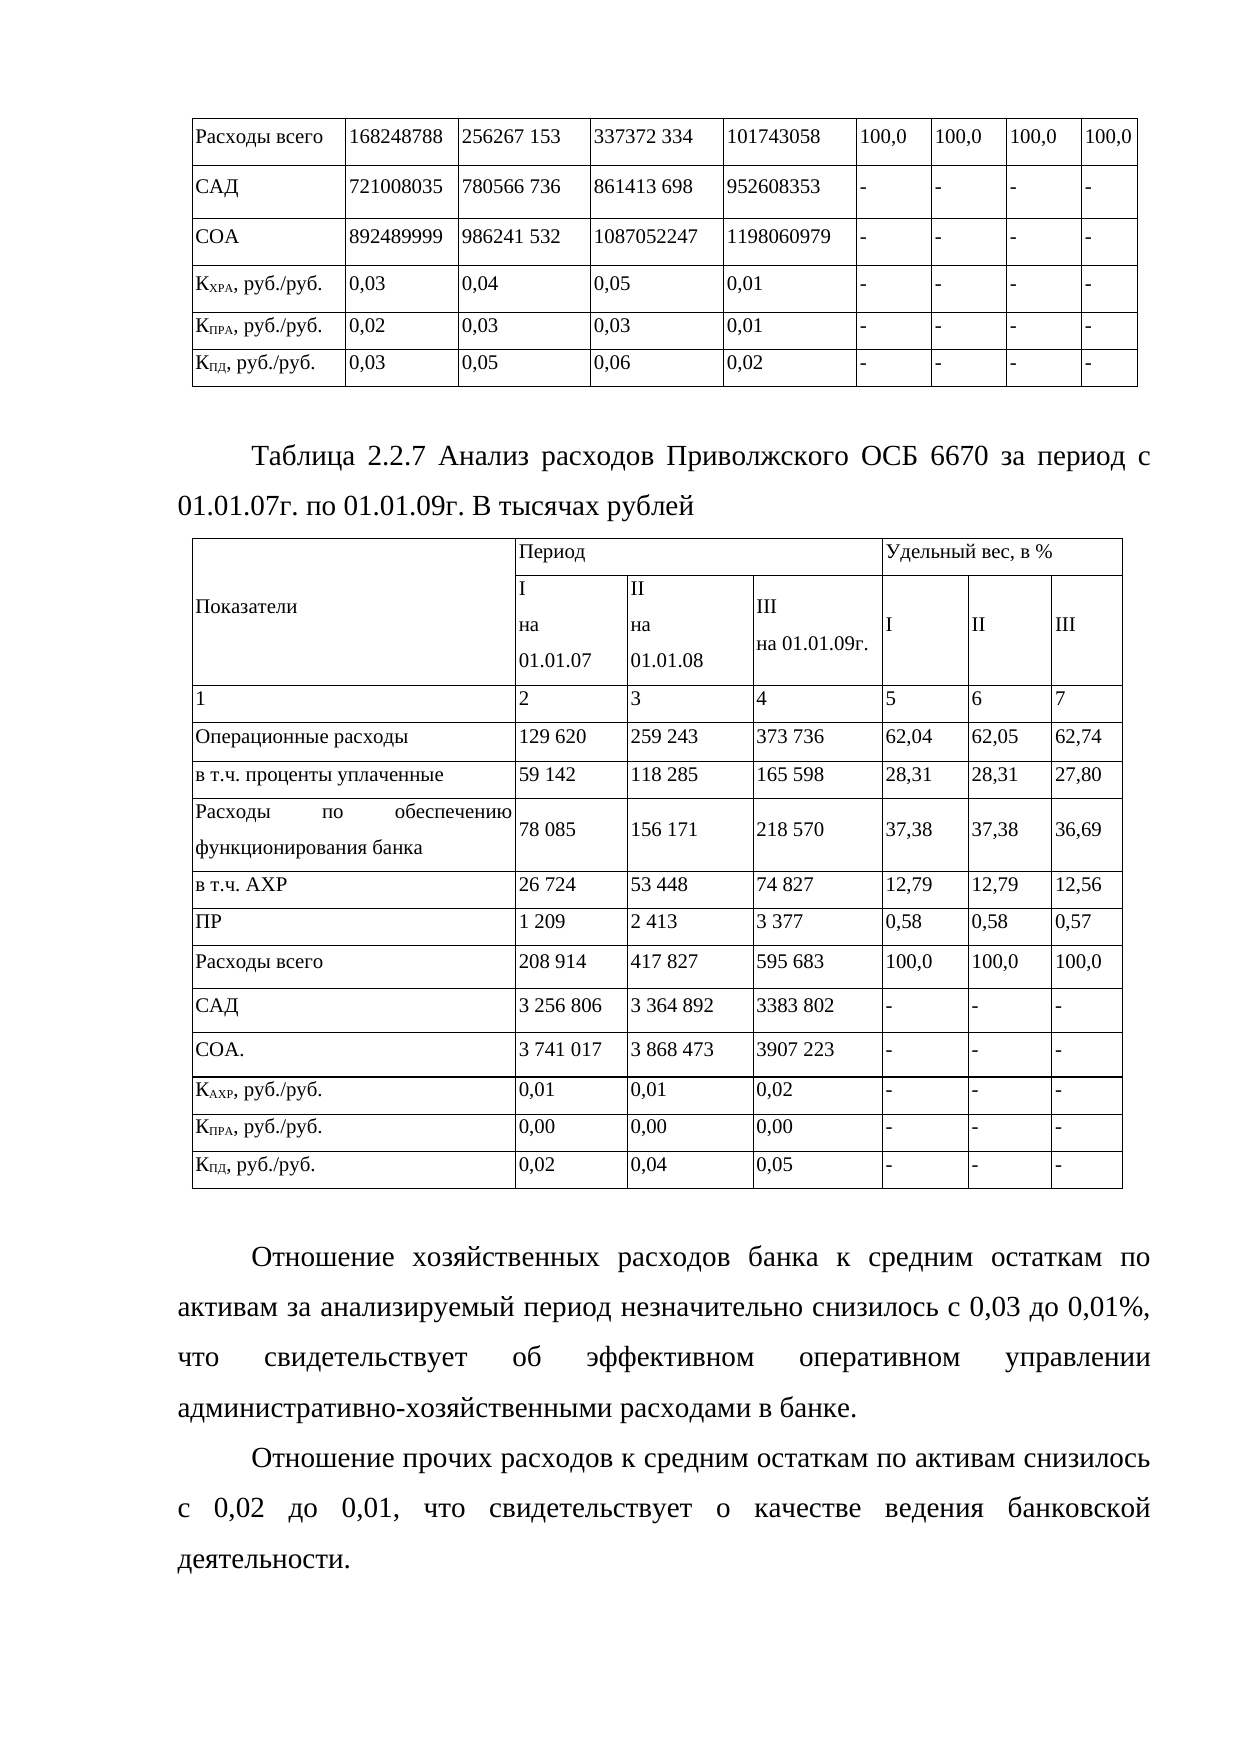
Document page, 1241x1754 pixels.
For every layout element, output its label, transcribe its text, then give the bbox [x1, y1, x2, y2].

table_cell 12,79 [969, 872, 1051, 908]
table_cell I на 01.01.07 [516, 576, 627, 684]
table_cell 2 [516, 686, 627, 722]
table_cell 37,38 [969, 799, 1051, 871]
table_cell 0,05 [459, 350, 590, 386]
table_cell 3 364 892 [628, 989, 753, 1032]
table_cell - [883, 1033, 968, 1076]
table_cell - [883, 989, 968, 1032]
table_cell 259 243 [628, 723, 753, 761]
table_cell - [1052, 1078, 1122, 1113]
table_cell 12,79 [883, 872, 968, 908]
table_cell 7 [1052, 686, 1122, 722]
table_cell 4 [754, 686, 882, 722]
table_cell - [857, 219, 931, 265]
table_cell КПД, руб./руб. [193, 1152, 515, 1188]
table_header Удельный вес, в % [883, 539, 1122, 575]
table_cell - [1082, 166, 1137, 217]
table_cell 53 448 [628, 872, 753, 908]
table_cell 892489999 [346, 219, 458, 265]
table_cell - [1007, 313, 1081, 349]
table_cell - [1007, 266, 1081, 312]
table_cell 0,02 [724, 350, 856, 386]
table_cell 129 620 [516, 723, 627, 761]
table_cell - [1052, 1115, 1122, 1151]
table_cell 62,04 [883, 723, 968, 761]
table_cell 256267 153 [459, 119, 590, 165]
table_cell - [932, 219, 1006, 265]
table_cell Расходы всего [193, 946, 515, 988]
table_cell 0,57 [1052, 909, 1122, 945]
table_cell 218 570 [754, 799, 882, 871]
table_cell 3 377 [754, 909, 882, 945]
table_cell - [1082, 266, 1137, 312]
table_cell 62,05 [969, 723, 1051, 761]
table_cell 0,05 [754, 1152, 882, 1188]
table_cell 100,0 [1007, 119, 1081, 165]
table_cell в т.ч. проценты уплаченные [193, 762, 515, 798]
table_cell - [1052, 1152, 1122, 1188]
table_cell 156 171 [628, 799, 753, 871]
table_cell 100,0 [932, 119, 1006, 165]
table_cell 37,38 [883, 799, 968, 871]
table_cell 3 [628, 686, 753, 722]
table_cell 59 142 [516, 762, 627, 798]
table_cell - [969, 989, 1051, 1032]
table_cell 118 285 [628, 762, 753, 798]
table_cell ПР [193, 909, 515, 945]
table_cell 1 209 [516, 909, 627, 945]
table_cell 0,03 [346, 350, 458, 386]
table_cell 595 683 [754, 946, 882, 988]
table_cell 12,56 [1052, 872, 1122, 908]
table_cell 0,03 [591, 313, 723, 349]
table_cell САД [193, 166, 345, 217]
table_cell 74 827 [754, 872, 882, 908]
table_cell 27,80 [1052, 762, 1122, 798]
table_cell 5 [883, 686, 968, 722]
table_cell 0,01 [628, 1078, 753, 1113]
table_cell - [1007, 166, 1081, 217]
table_cell - [1082, 350, 1137, 386]
table_cell 417 827 [628, 946, 753, 988]
table_cell 373 736 [754, 723, 882, 761]
table_cell 0,05 [591, 266, 723, 312]
table_cell 0,01 [724, 313, 856, 349]
table_cell СОА. [193, 1033, 515, 1076]
text Таблица 2.2.7 Анализ расходов Приволжского ОСБ 6670 за период с 01.01.07г. по 01.01.09г. В тысячах рублей [177, 438, 1152, 521]
table_header Показатели [193, 539, 515, 684]
table_cell - [932, 266, 1006, 312]
table_cell САД [193, 989, 515, 1032]
table_cell - [932, 350, 1006, 386]
table_cell 952608353 [724, 166, 856, 217]
table_cell СОА [193, 219, 345, 265]
table_cell 208 914 [516, 946, 627, 988]
table_cell 6 [969, 686, 1051, 722]
table_cell 100,0 [969, 946, 1051, 988]
table_cell II на 01.01.08 [628, 576, 753, 684]
table_cell 28,31 [883, 762, 968, 798]
table_cell 2 413 [628, 909, 753, 945]
table_cell 101743058 [724, 119, 856, 165]
table_cell II [969, 576, 1051, 684]
table_cell I [883, 576, 968, 684]
table_cell 1198060979 [724, 219, 856, 265]
table_cell в т.ч. АХP [193, 872, 515, 908]
table_cell 0,00 [516, 1115, 627, 1151]
table_cell КПРА, руб./руб. [193, 313, 345, 349]
table_cell 861413 698 [591, 166, 723, 217]
table_cell 780566 736 [459, 166, 590, 217]
table_cell - [857, 266, 931, 312]
table_cell - [883, 1078, 968, 1113]
table_cell Расходы по обеспечению функционирования банка [193, 799, 515, 871]
table_cell 78 085 [516, 799, 627, 871]
table_cell 28,31 [969, 762, 1051, 798]
table_cell 0,00 [628, 1115, 753, 1151]
table_cell 3 868 473 [628, 1033, 753, 1076]
table_cell - [932, 313, 1006, 349]
table_cell 0,58 [969, 909, 1051, 945]
table_cell - [857, 166, 931, 217]
text Отношение прочих расходов к средним остаткам по активам снизилось с 0,02 до 0,01, что свидетельствует о качестве ведения банковской деятельности. [177, 1440, 1152, 1574]
table_cell - [1007, 219, 1081, 265]
table_cell 986241 532 [459, 219, 590, 265]
table_cell - [857, 313, 931, 349]
table_cell 0,03 [459, 313, 590, 349]
table_cell 100,0 [1082, 119, 1137, 165]
table_cell 165 598 [754, 762, 882, 798]
table_cell - [857, 350, 931, 386]
table_cell 0,01 [516, 1078, 627, 1113]
table_cell 0,01 [724, 266, 856, 312]
table_cell 0,02 [754, 1078, 882, 1113]
table_cell - [1052, 1033, 1122, 1076]
table_cell КПРА, руб./руб. [193, 1115, 515, 1151]
table_cell 0,04 [459, 266, 590, 312]
table_cell 0,03 [346, 266, 458, 312]
table_cell - [1052, 989, 1122, 1032]
table_cell - [969, 1078, 1051, 1113]
table_cell - [1082, 219, 1137, 265]
table_cell 337372 334 [591, 119, 723, 165]
table_cell Операционные расходы [193, 723, 515, 761]
table_header Период [516, 539, 882, 575]
table_cell 100,0 [1052, 946, 1122, 988]
table_cell 26 724 [516, 872, 627, 908]
table_cell - [969, 1115, 1051, 1151]
table_cell - [969, 1152, 1051, 1188]
table_cell 3 741 017 [516, 1033, 627, 1076]
table_cell 168248788 [346, 119, 458, 165]
table_cell КПД, руб./руб. [193, 350, 345, 386]
table_cell - [969, 1033, 1051, 1076]
table_cell - [883, 1152, 968, 1188]
text Отношение хозяйственных расходов банка к средним остаткам по активам за анализируемый период незначительно снизилось с 0,03 до 0,01%, что свидетельствует об эффективном оперативном управлении административно-хозяйственными расходами в банке. [177, 1239, 1152, 1423]
table_cell 3383 802 [754, 989, 882, 1032]
table_cell 3 256 806 [516, 989, 627, 1032]
table_cell 100,0 [857, 119, 931, 165]
table_cell 0,04 [628, 1152, 753, 1188]
table_cell - [1007, 350, 1081, 386]
table_cell 100,0 [883, 946, 968, 988]
table_cell - [1082, 313, 1137, 349]
table_cell КАХР, руб./руб. [193, 1078, 515, 1113]
table_cell - [932, 166, 1006, 217]
table_cell КХРА, руб./руб. [193, 266, 345, 312]
table_cell 0,02 [346, 313, 458, 349]
table_cell 0,00 [754, 1115, 882, 1151]
table_cell 0,02 [516, 1152, 627, 1188]
table_cell 0,58 [883, 909, 968, 945]
table_cell 721008035 [346, 166, 458, 217]
table_cell 62,74 [1052, 723, 1122, 761]
table_cell III [1052, 576, 1122, 684]
table_cell 36,69 [1052, 799, 1122, 871]
table_cell 1 [193, 686, 515, 722]
table_cell - [883, 1115, 968, 1151]
table_cell Расходы всего [193, 119, 345, 165]
table_cell 1087052247 [591, 219, 723, 265]
table_cell III на 01.01.09г. [754, 576, 882, 684]
table_cell 0,06 [591, 350, 723, 386]
table_cell 3907 223 [754, 1033, 882, 1076]
